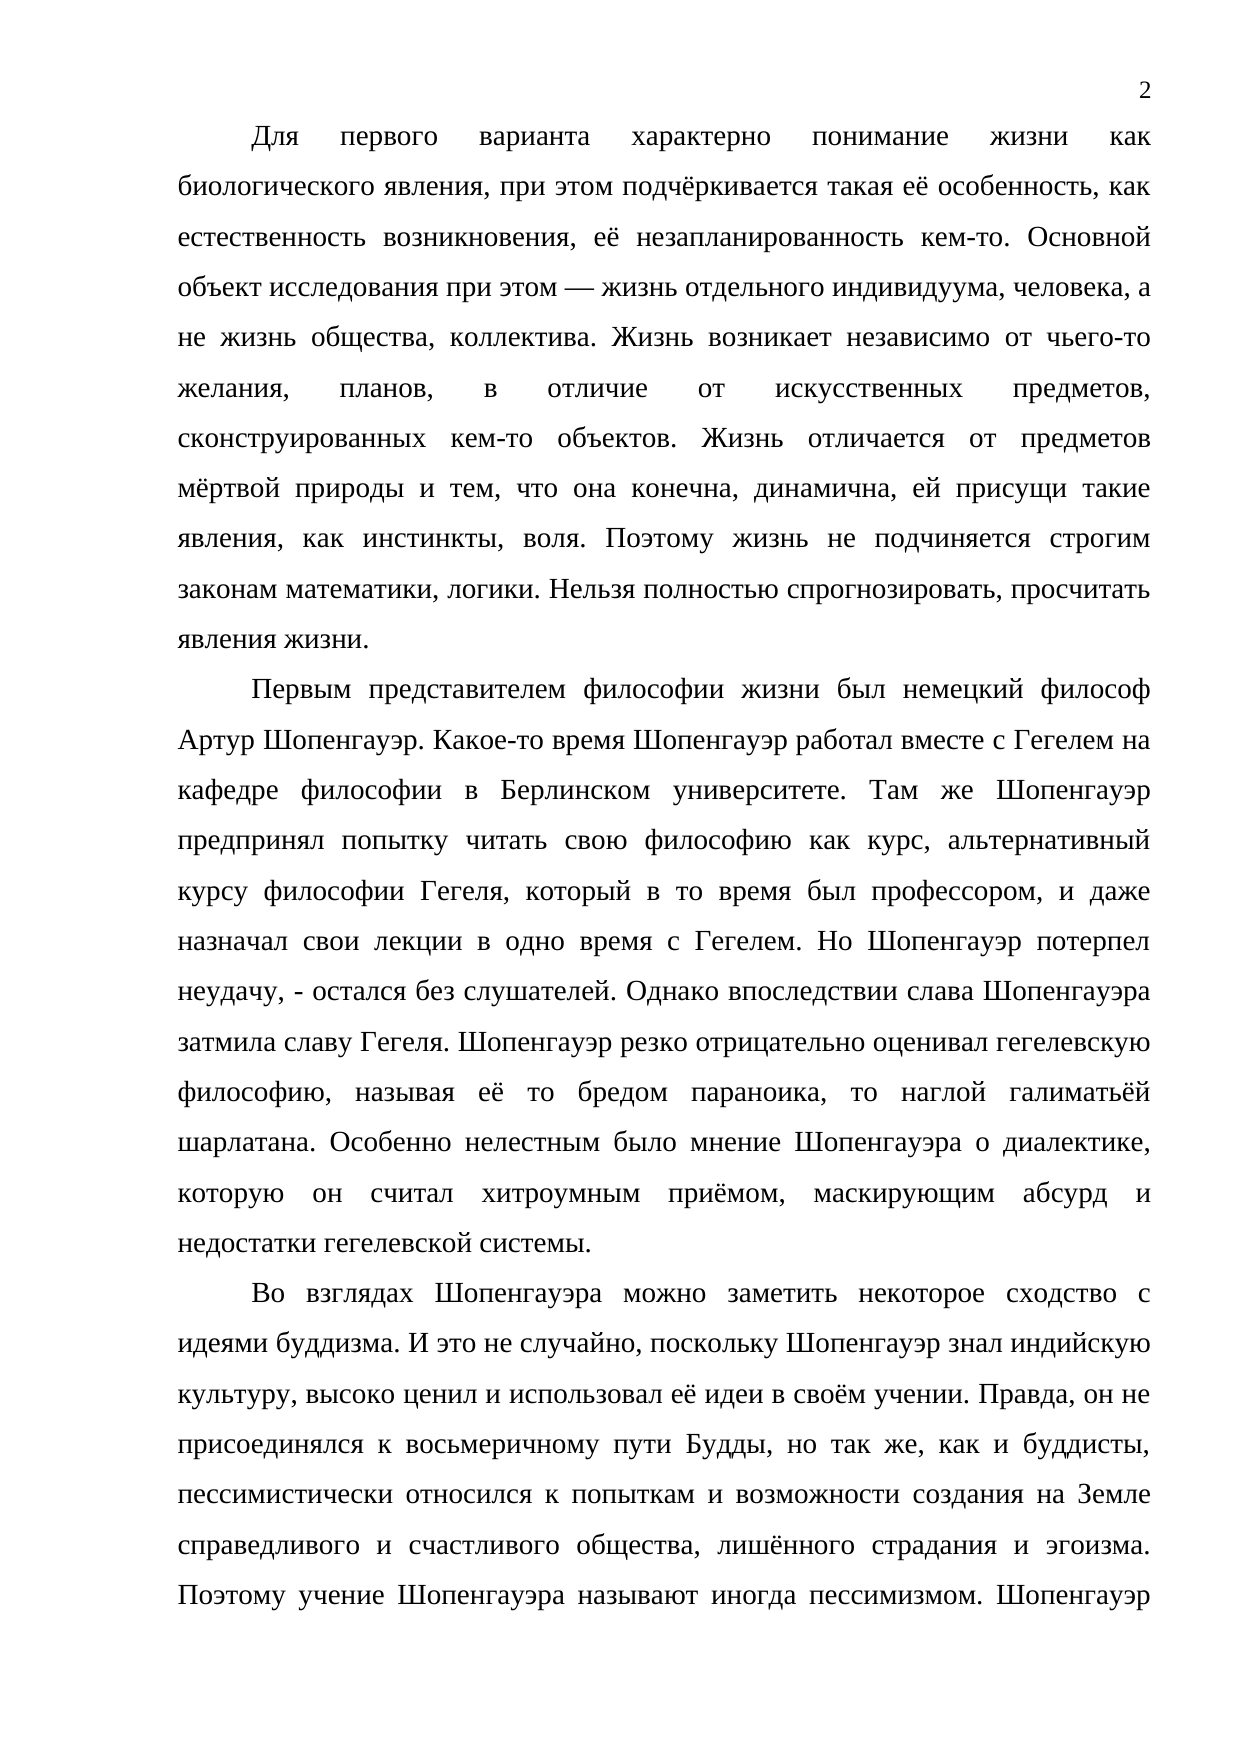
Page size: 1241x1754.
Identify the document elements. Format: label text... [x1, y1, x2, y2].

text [177, 1275, 1152, 1611]
text Для первого варианта характерно понимание жизни как биологического явления, при этом подчёркивается такая её особенность, как естественность возникновения, её незапланированность кем-то. Основной объект исследования при этом — жизнь отдельного индивидуума, человека, а не жизнь общества, коллектива. Жизнь возникает независимо от чьего-то желания, планов, в отличие от искусственных предметов, сконструированных кем-то объектов. Жизнь отличается от предметов мёртвой природы и тем, что она конечна, динамична, ей присущи такие явления, как инстинкты, воля. Поэтому жизнь не подчиняется строгим законам математики, логики. Нельзя полностью спрогнозировать, просчитать явления жизни. [177, 118, 1152, 655]
text Первым представителем философии жизни был немецкий философ Артур Шопенгауэр. Какое-то время Шопенгауэр работал вместе с Гегелем на кафедре философии в Берлинском университете. Там же Шопенгауэр предпринял попытку читать свою философию как курс, альтернативный курсу философии Гегеля, который в то время был профессором, и даже назначал свои лекции в одно время с Гегелем. Но Шопенгауэр потерпел неудачу, - остался без слушателей. Однако впоследствии слава Шопенгауэра затмила славу Гегеля. Шопенгауэр резко отрицательно оценивал гегелевскую философию, называя её то бредом параноика, то наглой галиматьёй шарлатана. Особенно нелестным было мнение Шопенгауэра о диалектике, которую он считал хитроумным приёмом, маскирующим абсурд и недостатки гегелевской системы. [177, 672, 1152, 1258]
